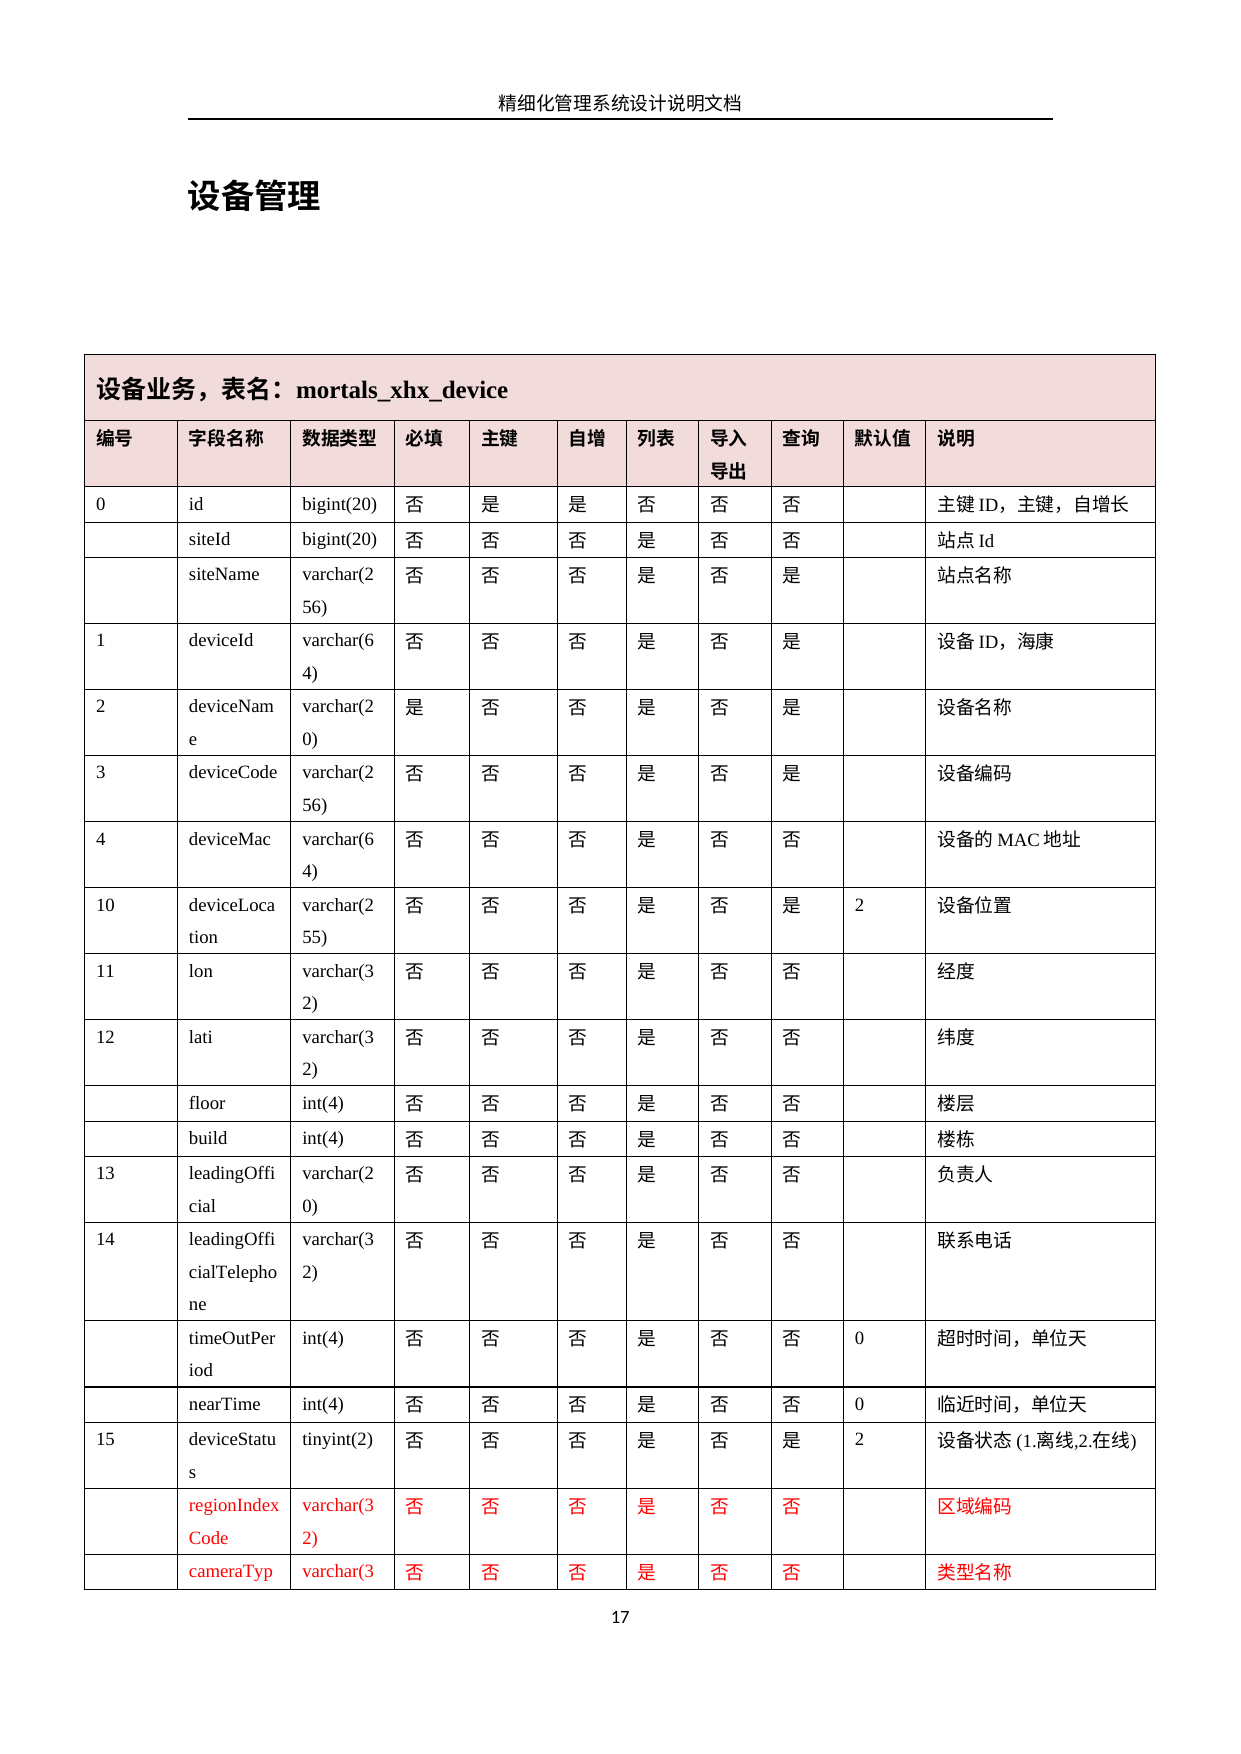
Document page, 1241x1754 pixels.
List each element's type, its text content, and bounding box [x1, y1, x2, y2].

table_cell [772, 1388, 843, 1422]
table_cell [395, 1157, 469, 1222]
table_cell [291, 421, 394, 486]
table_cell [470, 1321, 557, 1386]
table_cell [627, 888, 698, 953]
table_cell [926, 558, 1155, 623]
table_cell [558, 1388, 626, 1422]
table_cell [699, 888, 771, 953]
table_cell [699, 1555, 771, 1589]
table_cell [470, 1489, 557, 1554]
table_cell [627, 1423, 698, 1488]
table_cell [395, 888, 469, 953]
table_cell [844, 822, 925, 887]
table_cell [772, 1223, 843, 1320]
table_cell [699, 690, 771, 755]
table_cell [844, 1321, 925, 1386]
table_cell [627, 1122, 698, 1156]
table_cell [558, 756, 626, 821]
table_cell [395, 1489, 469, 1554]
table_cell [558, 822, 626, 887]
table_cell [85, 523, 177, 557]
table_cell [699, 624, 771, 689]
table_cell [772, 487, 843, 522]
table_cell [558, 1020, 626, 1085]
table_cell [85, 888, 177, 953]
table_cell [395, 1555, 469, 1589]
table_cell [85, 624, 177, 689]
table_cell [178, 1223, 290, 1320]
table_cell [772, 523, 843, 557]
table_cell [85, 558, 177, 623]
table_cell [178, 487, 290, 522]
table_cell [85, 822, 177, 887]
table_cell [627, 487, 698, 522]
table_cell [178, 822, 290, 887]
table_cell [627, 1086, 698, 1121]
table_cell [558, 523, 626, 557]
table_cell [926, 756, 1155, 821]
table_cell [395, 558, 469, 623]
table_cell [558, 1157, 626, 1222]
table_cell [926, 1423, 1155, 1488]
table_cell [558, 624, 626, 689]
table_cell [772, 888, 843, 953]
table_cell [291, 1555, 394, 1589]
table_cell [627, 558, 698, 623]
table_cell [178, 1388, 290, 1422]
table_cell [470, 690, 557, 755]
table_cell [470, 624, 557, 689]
subtitle 设备管理 [187, 162, 1053, 227]
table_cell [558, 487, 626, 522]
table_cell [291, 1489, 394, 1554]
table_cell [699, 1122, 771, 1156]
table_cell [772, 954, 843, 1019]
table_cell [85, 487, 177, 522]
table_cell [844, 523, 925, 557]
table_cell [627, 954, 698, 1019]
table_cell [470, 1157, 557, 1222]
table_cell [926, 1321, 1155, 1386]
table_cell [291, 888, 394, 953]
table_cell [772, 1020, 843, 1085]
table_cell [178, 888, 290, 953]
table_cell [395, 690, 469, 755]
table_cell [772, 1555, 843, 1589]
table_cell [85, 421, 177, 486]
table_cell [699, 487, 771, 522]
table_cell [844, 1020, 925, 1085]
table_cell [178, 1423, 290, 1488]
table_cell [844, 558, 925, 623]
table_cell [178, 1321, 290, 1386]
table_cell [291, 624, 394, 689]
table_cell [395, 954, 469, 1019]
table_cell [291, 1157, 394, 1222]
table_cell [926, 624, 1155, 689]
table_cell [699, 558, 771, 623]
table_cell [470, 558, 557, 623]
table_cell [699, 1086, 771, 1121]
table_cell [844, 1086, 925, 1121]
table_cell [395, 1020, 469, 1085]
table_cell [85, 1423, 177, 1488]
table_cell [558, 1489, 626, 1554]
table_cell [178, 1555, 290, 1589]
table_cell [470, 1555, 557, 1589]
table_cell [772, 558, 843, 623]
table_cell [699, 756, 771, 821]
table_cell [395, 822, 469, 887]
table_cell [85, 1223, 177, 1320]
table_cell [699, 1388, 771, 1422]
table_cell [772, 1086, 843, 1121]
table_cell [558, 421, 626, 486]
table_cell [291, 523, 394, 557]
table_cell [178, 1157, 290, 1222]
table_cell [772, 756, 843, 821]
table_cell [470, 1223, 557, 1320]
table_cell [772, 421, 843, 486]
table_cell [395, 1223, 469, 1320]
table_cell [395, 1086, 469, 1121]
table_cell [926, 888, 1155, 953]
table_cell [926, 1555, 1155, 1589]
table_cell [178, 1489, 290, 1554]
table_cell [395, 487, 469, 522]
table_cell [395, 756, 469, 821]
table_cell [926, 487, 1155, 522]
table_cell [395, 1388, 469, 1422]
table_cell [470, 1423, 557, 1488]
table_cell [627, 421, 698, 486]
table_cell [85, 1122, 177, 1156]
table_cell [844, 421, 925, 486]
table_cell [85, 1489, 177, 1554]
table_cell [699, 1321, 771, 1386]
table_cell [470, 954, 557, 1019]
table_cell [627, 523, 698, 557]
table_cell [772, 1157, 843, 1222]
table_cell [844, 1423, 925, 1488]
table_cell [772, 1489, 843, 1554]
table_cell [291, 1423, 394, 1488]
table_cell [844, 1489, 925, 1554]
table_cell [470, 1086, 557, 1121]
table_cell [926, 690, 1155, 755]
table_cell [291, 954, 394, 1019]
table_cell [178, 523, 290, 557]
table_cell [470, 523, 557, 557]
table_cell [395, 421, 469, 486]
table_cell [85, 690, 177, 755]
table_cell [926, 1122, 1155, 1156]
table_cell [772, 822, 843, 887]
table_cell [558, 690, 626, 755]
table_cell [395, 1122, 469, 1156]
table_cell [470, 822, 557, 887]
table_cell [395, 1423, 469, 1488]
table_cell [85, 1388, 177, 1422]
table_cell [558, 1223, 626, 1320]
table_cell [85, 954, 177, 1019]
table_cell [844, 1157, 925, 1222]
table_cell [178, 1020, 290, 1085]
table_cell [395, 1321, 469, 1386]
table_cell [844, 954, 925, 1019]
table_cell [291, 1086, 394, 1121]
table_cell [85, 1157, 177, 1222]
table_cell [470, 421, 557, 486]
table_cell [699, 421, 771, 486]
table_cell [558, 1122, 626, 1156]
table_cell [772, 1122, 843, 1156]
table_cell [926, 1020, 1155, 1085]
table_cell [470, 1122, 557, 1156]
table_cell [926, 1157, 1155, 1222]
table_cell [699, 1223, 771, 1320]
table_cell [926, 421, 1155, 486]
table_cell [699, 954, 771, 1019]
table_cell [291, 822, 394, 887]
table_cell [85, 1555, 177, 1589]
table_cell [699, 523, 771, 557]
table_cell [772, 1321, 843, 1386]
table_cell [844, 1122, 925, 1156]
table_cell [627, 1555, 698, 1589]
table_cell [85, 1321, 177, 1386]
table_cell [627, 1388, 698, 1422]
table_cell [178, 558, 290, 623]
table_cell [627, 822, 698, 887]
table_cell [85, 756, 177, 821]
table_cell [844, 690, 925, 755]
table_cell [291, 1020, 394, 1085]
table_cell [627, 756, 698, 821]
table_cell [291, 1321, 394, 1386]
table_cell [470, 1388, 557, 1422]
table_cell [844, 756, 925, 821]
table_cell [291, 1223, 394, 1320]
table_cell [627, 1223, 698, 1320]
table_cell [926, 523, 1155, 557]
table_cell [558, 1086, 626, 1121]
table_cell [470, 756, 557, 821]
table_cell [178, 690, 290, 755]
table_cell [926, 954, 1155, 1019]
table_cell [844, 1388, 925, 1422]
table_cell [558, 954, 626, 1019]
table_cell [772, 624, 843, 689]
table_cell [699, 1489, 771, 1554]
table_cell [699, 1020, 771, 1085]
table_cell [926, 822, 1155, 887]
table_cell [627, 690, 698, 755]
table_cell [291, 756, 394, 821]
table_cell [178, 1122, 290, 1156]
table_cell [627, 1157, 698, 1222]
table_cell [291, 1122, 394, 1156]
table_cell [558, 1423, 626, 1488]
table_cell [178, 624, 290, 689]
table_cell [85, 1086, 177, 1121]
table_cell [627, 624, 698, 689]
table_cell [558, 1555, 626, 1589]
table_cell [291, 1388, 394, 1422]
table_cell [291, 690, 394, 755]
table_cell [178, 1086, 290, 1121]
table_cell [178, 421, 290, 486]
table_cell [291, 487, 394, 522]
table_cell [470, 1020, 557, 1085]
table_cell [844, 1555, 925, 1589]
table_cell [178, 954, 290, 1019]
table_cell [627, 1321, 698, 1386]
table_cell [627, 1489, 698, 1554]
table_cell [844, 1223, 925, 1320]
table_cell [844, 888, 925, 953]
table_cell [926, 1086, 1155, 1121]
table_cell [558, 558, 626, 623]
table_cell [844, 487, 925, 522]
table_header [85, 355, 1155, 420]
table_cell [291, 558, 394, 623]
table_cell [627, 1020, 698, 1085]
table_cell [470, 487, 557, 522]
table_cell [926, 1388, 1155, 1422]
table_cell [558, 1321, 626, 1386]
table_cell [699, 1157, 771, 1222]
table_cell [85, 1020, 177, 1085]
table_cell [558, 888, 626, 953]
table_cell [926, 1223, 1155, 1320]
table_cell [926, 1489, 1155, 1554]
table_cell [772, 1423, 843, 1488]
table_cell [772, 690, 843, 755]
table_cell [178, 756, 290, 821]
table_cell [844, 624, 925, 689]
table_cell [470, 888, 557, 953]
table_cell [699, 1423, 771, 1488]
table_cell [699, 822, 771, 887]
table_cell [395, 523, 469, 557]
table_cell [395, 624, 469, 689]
